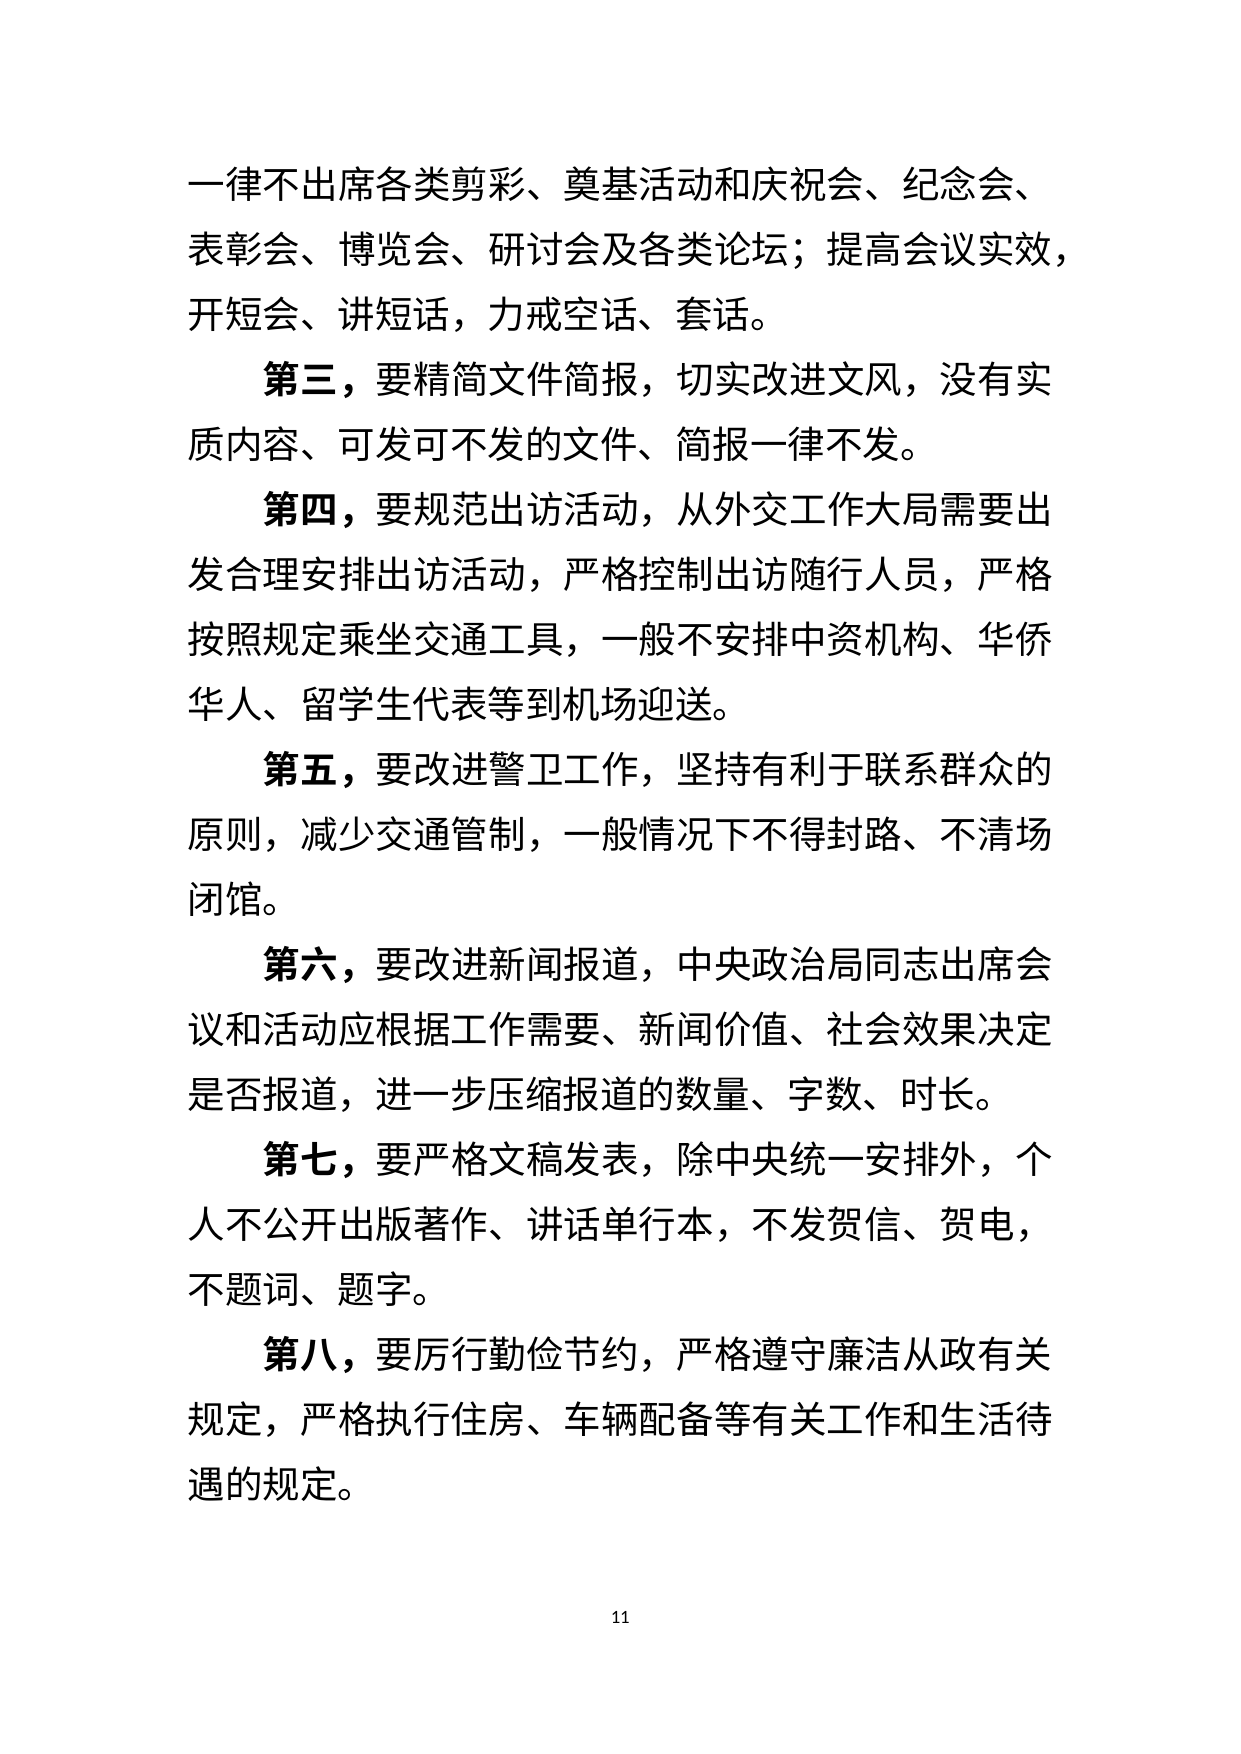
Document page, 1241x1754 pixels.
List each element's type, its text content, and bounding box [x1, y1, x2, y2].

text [187, 150, 1053, 345]
text 第五，要改进警卫工作，坚持有利于联系群众的原则，减少交通管制，一般情况下不得封路、不清场闭馆。 [187, 735, 1053, 930]
text 第七，要严格文稿发表，除中央统一安排外，个人不公开出版著作、讲话单行本，不发贺信、贺电，不题词、题字。 [187, 1125, 1053, 1320]
text 第三，要精简文件简报，切实改进文风，没有实质内容、可发可不发的文件、简报一律不发。 [187, 345, 1053, 475]
text 第八，要厉行勤俭节约，严格遵守廉洁从政有关规定，严格执行住房、车辆配备等有关工作和生活待遇的规定。 [187, 1320, 1053, 1515]
text 第六，要改进新闻报道，中央政治局同志出席会议和活动应根据工作需要、新闻价值、社会效果决定是否报道，进一步压缩报道的数量、字数、时长。 [187, 930, 1053, 1125]
text 第四，要规范出访活动，从外交工作大局需要出发合理安排出访活动，严格控制出访随行人员，严格按照规定乘坐交通工具，一般不安排中资机构、华侨华人、留学生代表等到机场迎送。 [187, 475, 1053, 735]
